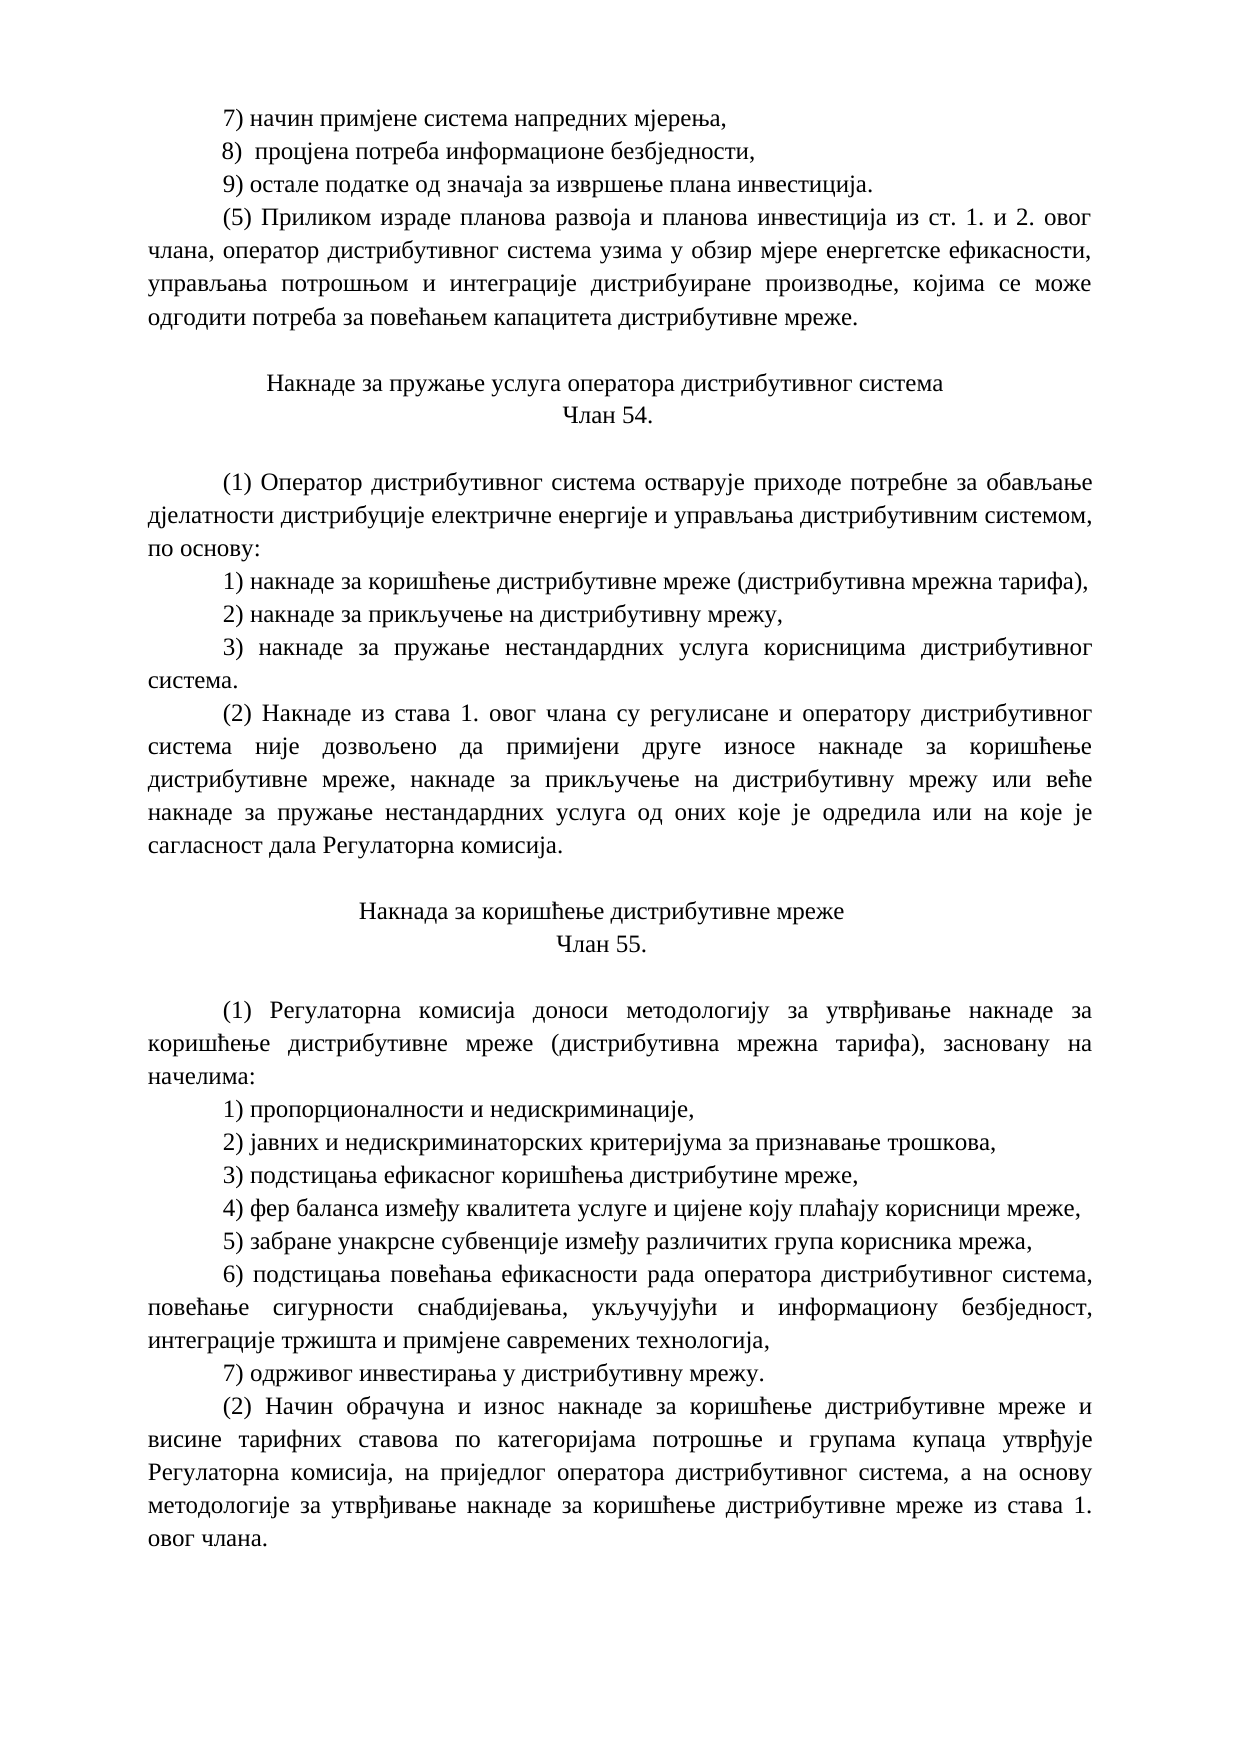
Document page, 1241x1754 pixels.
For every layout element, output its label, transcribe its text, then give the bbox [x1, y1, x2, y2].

subtitle 8) процјена потреба информационе безбједности, [148, 136, 1093, 165]
text 7) начин примјене система напредних мјерења, [148, 103, 1093, 132]
text Накнаде за пружање услуга оператора дистрибутивног система [110, 368, 1093, 396]
text 2) јавних и недискриминаторских критеријума за признавање трошкова, [148, 1127, 1093, 1156]
text 2) накнаде за прикључење на дистрибутивну мрежу, [148, 599, 1093, 627]
text 4) фер баланса између квалитета услуге и цијене коју плаћају корисници мреже, [148, 1193, 1093, 1222]
text 7) одрживог инвестирања у дистрибутивну мрежу. [148, 1358, 1093, 1387]
text 6) подстицања повећања ефикасности рада оператора дистрибутивног система, повећање сигурности снабдијевања, укључујући и информациону безбједност, интеграције тржишта и примјене савремених технологија, [148, 1259, 1093, 1354]
text (1) Оператор дистрибутивног система остварује приходе потребне за обављање дјелатности дистрибуције електричне енергије и управљања дистрибутивним системом, по основу: [148, 467, 1093, 561]
text 1) накнаде за коришћење дистрибутивне мреже (дистрибутивна мрежна тарифа), [148, 566, 1093, 594]
text (2) Накнаде из става 1. овог члана су регулисане и оператору дистрибутивног система није дозвољено да примијени друге износе накнаде за коришћење дистрибутивне мреже, накнаде за прикључење на дистрибутивну мрежу или веће накнаде за пружање нестандардних услуга од оних које је одредила или на које је сагласност дала Регулаторна комисија. [148, 698, 1093, 859]
text (5) Приликом израде планова развоја и планова инвестиција из ст. 1. и 2. овог члана, оператор дистрибутивног система узима у обзир мјере енергетске ефикасности, управљања потрошњом и интеграције дистрибуиране производње, којима се може одгодити потреба за повећањем капацитета дистрибутивне мреже. [148, 202, 1093, 330]
text Накнада за коришћење дистрибутивне мреже [110, 896, 1093, 925]
text (1) Регулаторна комисија доноси методологију за утврђивање накнаде за коришћење дистрибутивне мреже (дистрибутивна мрежна тарифа), засновану на начелима: [148, 995, 1093, 1090]
text 3) накнаде за пружање нестандардних услуга корисницима дистрибутивног система. [148, 632, 1093, 693]
text 9) остале податке од значаја за извршење плана инвестиција. [148, 169, 1093, 198]
text 5) забране унакрсне субвенције између различитих група корисника мрежа, [148, 1226, 1093, 1255]
text 1) пропорционалности и недискриминације, [148, 1094, 1093, 1123]
text Члан 54. [110, 401, 1093, 429]
text (2) Начин обрачуна и износ накнаде за коришћење дистрибутивне мреже и висине тарифних ставова по категоријама потрошње и групама купаца утврђује Регулаторна комисија, на приједлог оператора дистрибутивног система, а на основу методологије за утврђивање накнаде за коришћење дистрибутивне мреже из става 1. овог члана. [148, 1391, 1093, 1552]
text 3) подстицања ефикасног коришћења дистрибутине мреже, [148, 1160, 1093, 1189]
text Члан 55. [110, 929, 1093, 958]
